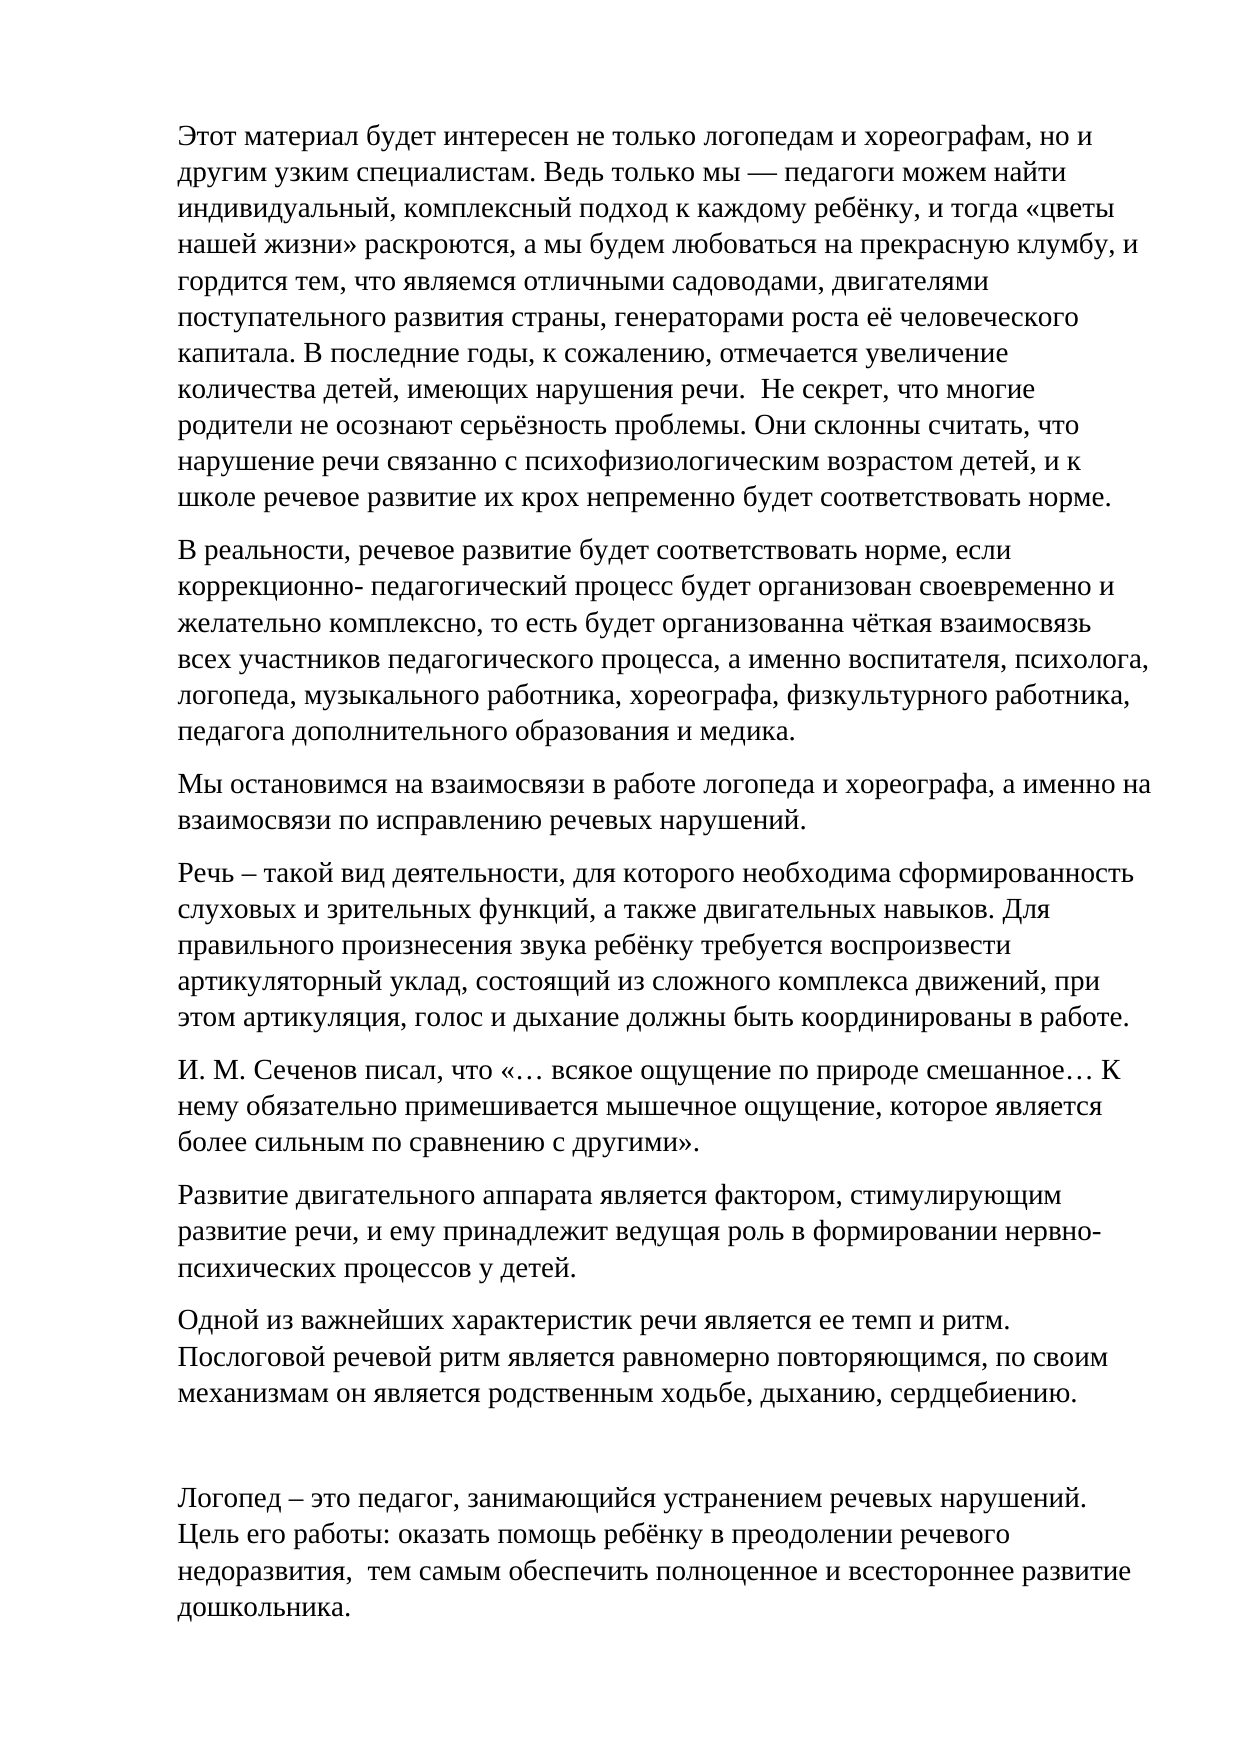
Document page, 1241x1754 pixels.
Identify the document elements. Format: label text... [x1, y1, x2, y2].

text Речь – такой вид деятельности, для которого необходима сформированность слуховых и зрительных функций, а также двигательных навыков. Для правильного произнесения звука ребёнку требуется воспроизвести артикуляторный уклад, состоящий из сложного комплекса движений, при этом артикуляция, голос и дыхание должны быть координированы в работе. [177, 855, 1152, 1033]
text Развитие двигательного аппарата является фактором, стимулирующим развитие речи, и ему принадлежит ведущая роль в формировании нервно-психических процессов у детей. [177, 1177, 1152, 1283]
text Мы остановимся на взаимосвязи в работе логопеда и хореографа, а именно на взаимосвязи по исправлению речевых нарушений. [177, 766, 1152, 836]
text Одной из важнейших характеристик речи является ее темп и ритм. Послоговой речевой ритм является равномерно повторяющимся, по своим механизмам он является родственным ходьбе, дыханию, сердцебиению. [177, 1302, 1152, 1408]
text Этот материал будет интересен не только логопедам и хореографам, но и другим узким специалистам. Ведь только мы — педагоги можем найти индивидуальный, комплексный подход к каждому ребёнку, и тогда «цветы нашей жизни» раскроются, а мы будем любоваться на прекрасную клумбу, и гордится тем, что являемся отличными садоводами, двигателями поступательного развития страны, генераторами роста её человеческого капитала. В последние годы, к сожалению, отмечается увеличение количества детей, имеющих нарушения речи. Не секрет, что многие родители не осознают серьёзность проблемы. Они склонны считать, что нарушение речи связанно с психофизиологическим возрастом детей, и к школе речевое развитие их крох непременно будет соответствовать норме. [177, 118, 1152, 513]
text В реальности, речевое развитие будет соответствовать норме, если коррекционно- педагогический процесс будет организован своевременно и желательно комплексно, то есть будет организованна чёткая взаимосвязь всех участников педагогического процесса, а именно воспитателя, психолога, логопеда, музыкального работника, хореографа, физкультурного работника, педагога дополнительного образования и медика. [177, 532, 1152, 747]
text Логопед – это педагог, занимающийся устранением речевых нарушений. Цель его работы: оказать помощь ребёнку в преодолении речевого недоразвития, тем самым обеспечить полноценное и всестороннее развитие дошкольника. [177, 1480, 1152, 1622]
text И. М. Сеченов писал, что «… всякое ощущение по природе смешанное… К нему обязательно примешивается мышечное ощущение, которое является более сильным по сравнению с другими». [177, 1052, 1152, 1158]
